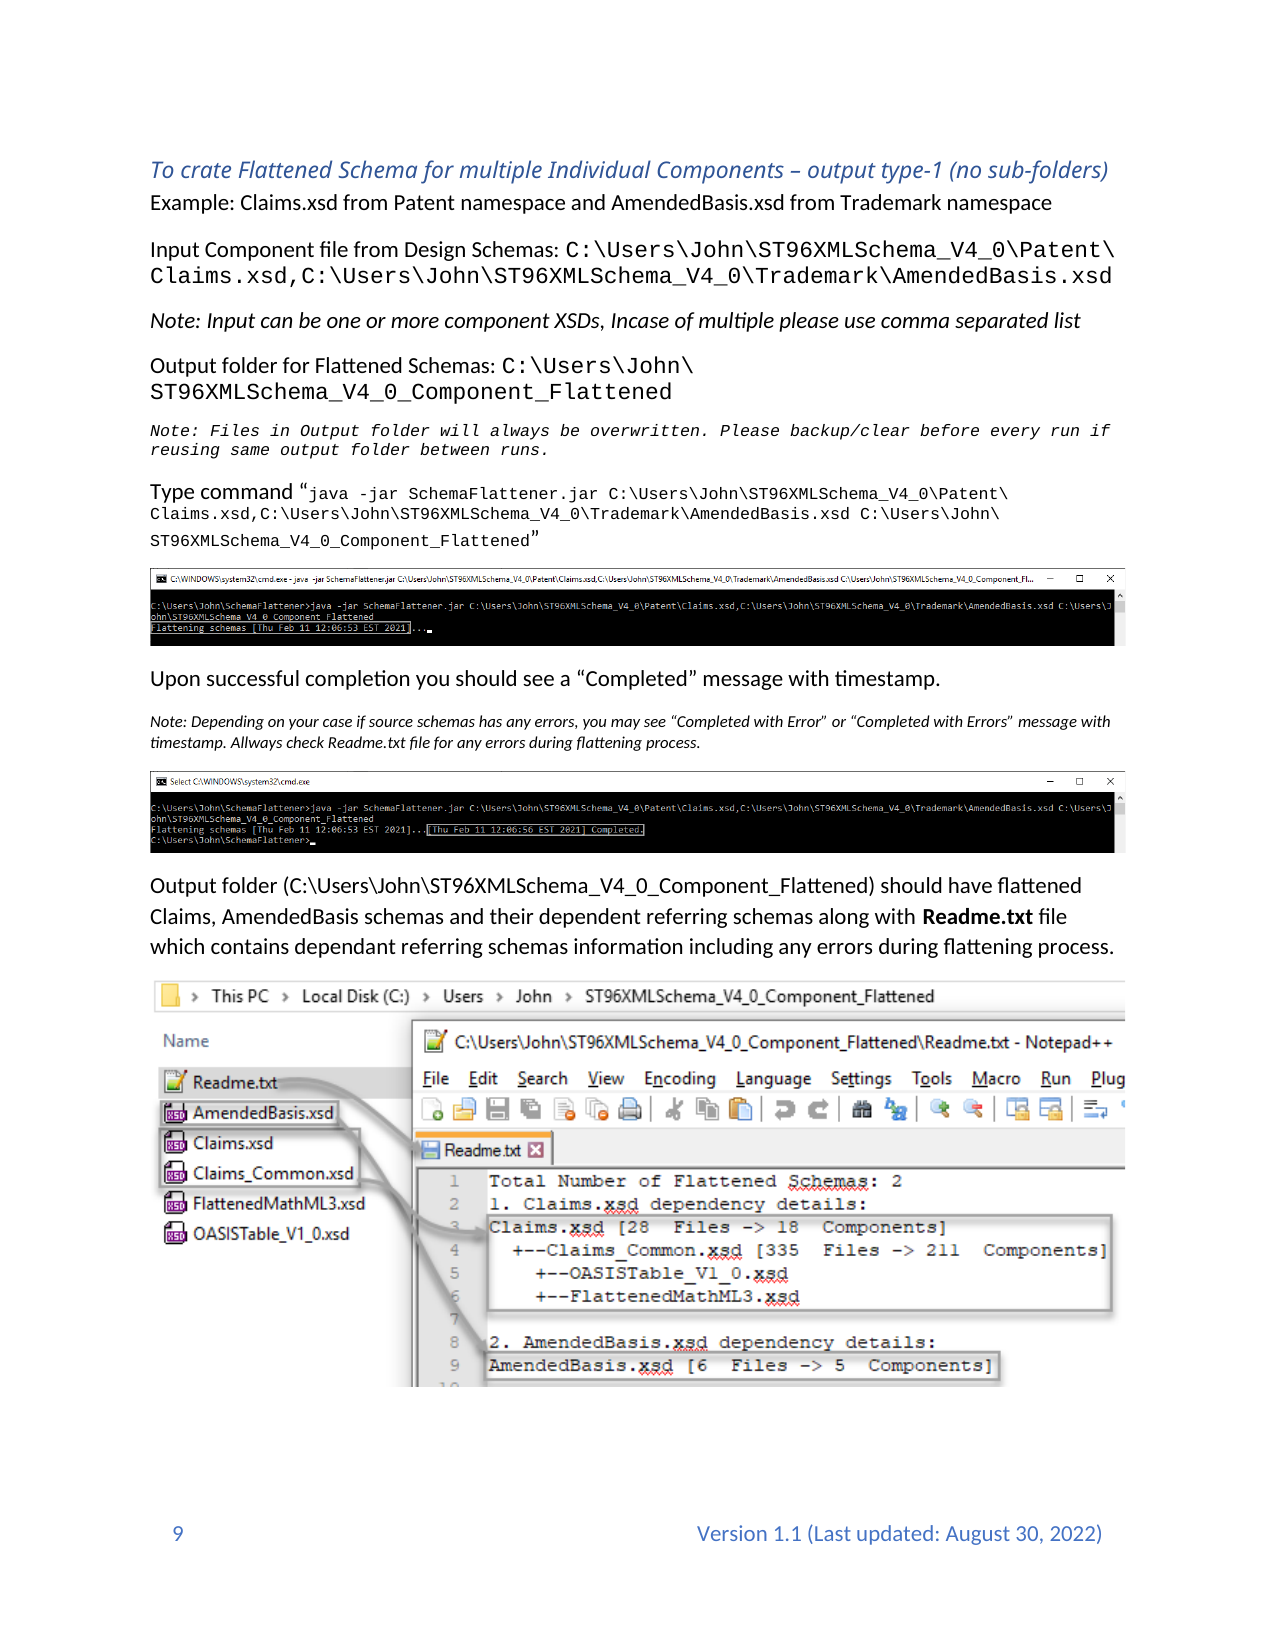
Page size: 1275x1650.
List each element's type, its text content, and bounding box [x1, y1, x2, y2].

subtitle To crate Flattened Schema for multiple Individual Components – output type-1 (no sub-folders) [150, 154, 1125, 185]
text Note: Files in Output folder will always be overwritten. Please backup/clear before every run if reusing same output folder between runs. [150, 423, 1125, 461]
text Example: Claims.xsd from Patent namespace and AmendedBasis.xsd from Trademark namespace [150, 188, 1125, 216]
picture [150, 978, 1125, 1387]
text Output folder for Flattened Schemas: C:\Users\John\ST96XMLSchema_V4_0_Component_Flattened [150, 351, 1125, 406]
text Note: Input can be one or more component XSDs, Incase of multiple please use comma separated list [150, 307, 1125, 334]
text Note: Depending on your case if source schemas has any errors, you may see “Completed with Error” or “Completed with Errors” message with timestamp. Allways check Readme.txt file for any errors during flattening process. [150, 711, 1125, 753]
text Output folder (C:\Users\John\ST96XMLSchema_V4_0_Component_Flattened) should have flattened Claims, AmendedBasis schemas and their dependent referring schemas along with Readme.txt file which contains dependant referring schemas information including any errors during flattening process. [150, 872, 1125, 960]
picture [150, 568, 1125, 646]
text Input Component file from Design Schemas: C:\Users\John\ST96XMLSchema_V4_0\Patent\ Claims.xsd,C:\Users\John\ST96XMLSchema_V4_0\Trademark\AmendedBasis.xsd [150, 235, 1125, 290]
text Type command “java -jar SchemaFlattener.jar C:\Users\John\ST96XMLSchema_V4_0\Patent\Claims.xsd,C:\Users\John\ST96XMLSchema_V4_0\Trademark\AmendedBasis.xsd C:\Users\John\ST96XMLSchema_V4_0_Component_Flattened” [150, 477, 1125, 552]
text Upon successful completion you should see a “Completed” message with timestamp. [150, 664, 1125, 692]
picture [150, 771, 1125, 853]
